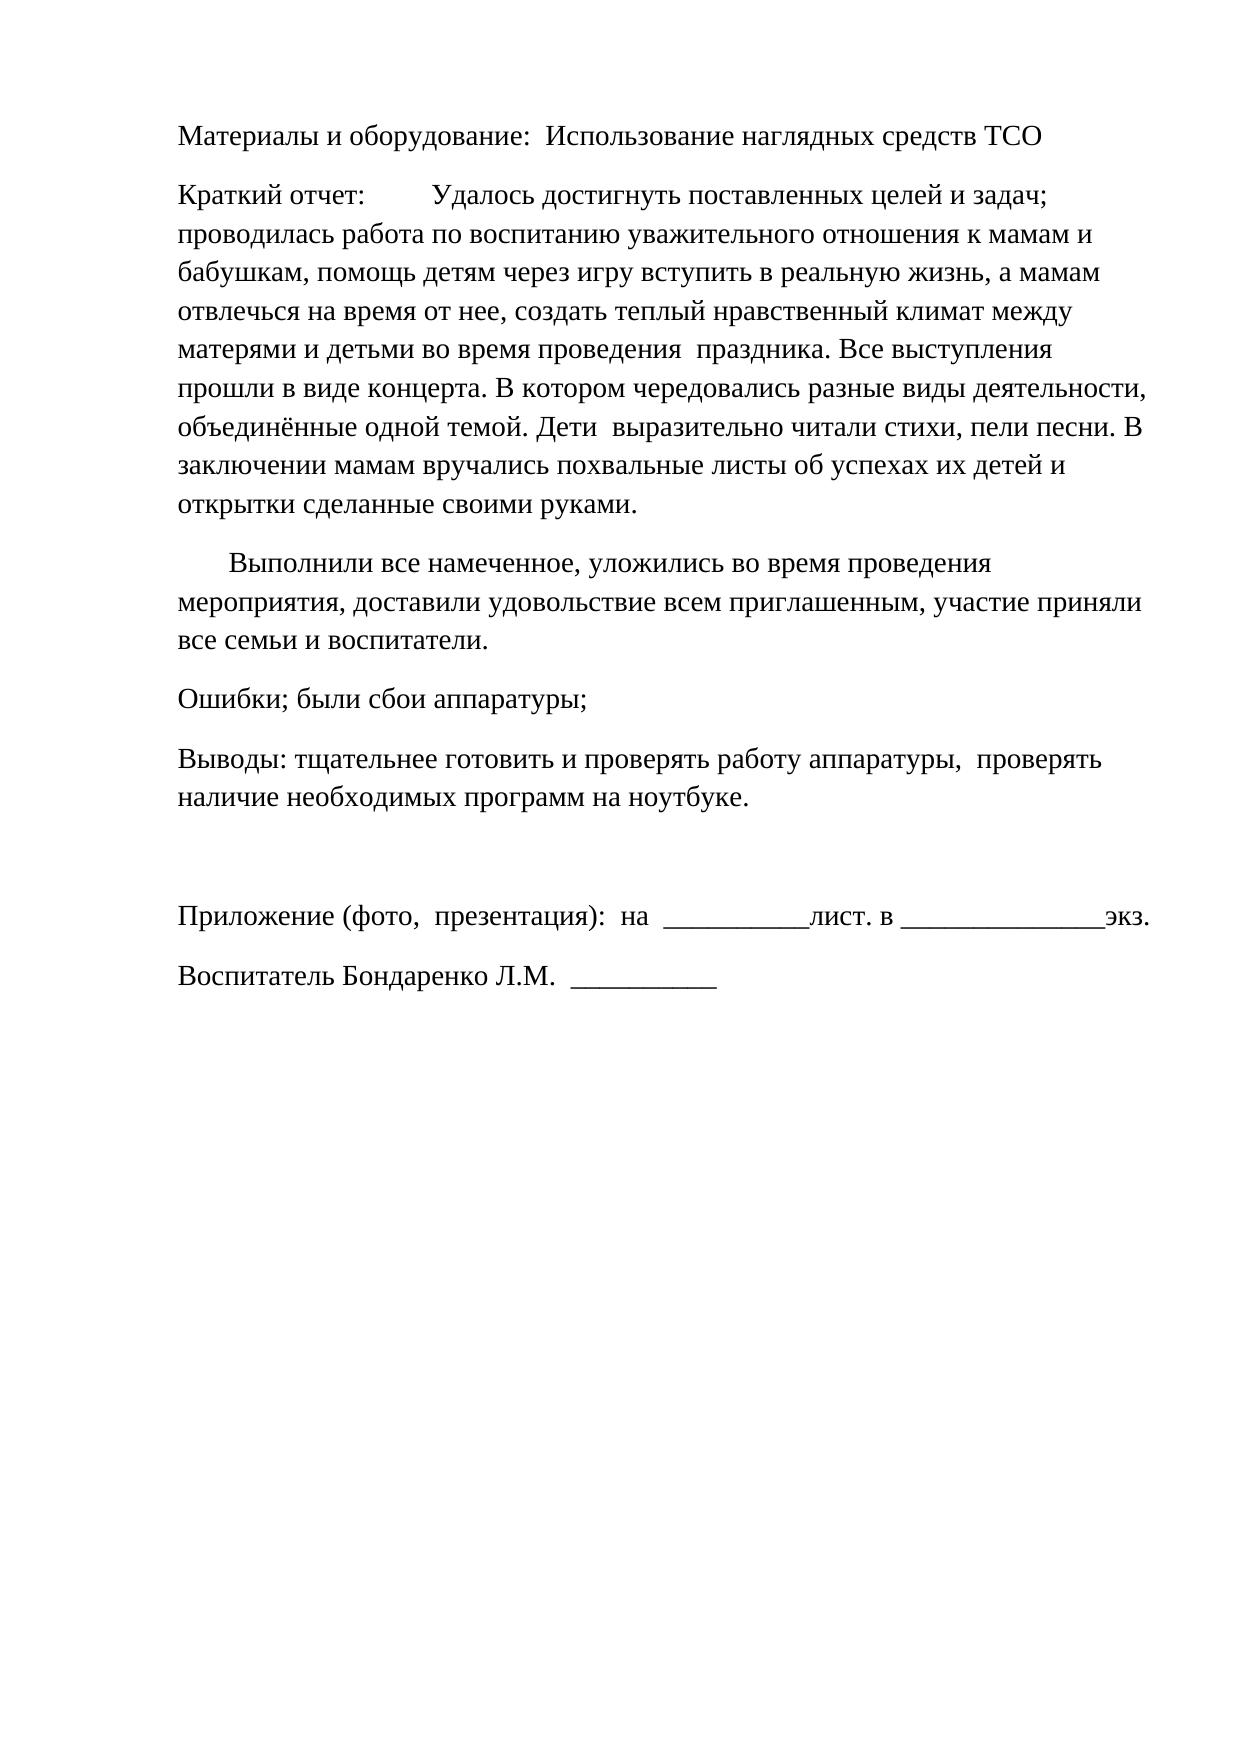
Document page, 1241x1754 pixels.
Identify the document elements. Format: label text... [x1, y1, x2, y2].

text Краткий отчет: Удалось достигнуть поставленных целей и задач; проводилась работа по воспитанию уважительного отношения к мамам и бабушкам, помощь детям через игру вступить в реальную жизнь, а мамам отвлечься на время от нее, создать теплый нравственный климат между матерями и детьми во время проведения праздника. Все выступления прошли в виде концерта. В котором чередовались разные виды деятельности, объединённые одной темой. Дети выразительно читали стихи, пели песни. В заключении мамам вручались похвальные листы об успехах их детей и открытки сделанные своими руками. [177, 177, 1152, 519]
text Приложение (фото, презентация): на __________лист. в ______________экз. [177, 898, 1152, 932]
text Выводы: тщательнее готовить и проверять работу аппаратуры, проверять наличие необходимых программ на ноутбуке. [177, 741, 1152, 813]
text Выполнили все намеченное, уложились во время проведения мероприятия, доставили удовольствие всем приглашенным, участие приняли все семьи и воспитатели. [177, 545, 1152, 656]
text Воспитатель Бондаренко Л.М. __________ [177, 958, 1152, 991]
text Ошибки; были сбои аппаратуры; [177, 682, 1152, 715]
text Материалы и оборудование: Использование наглядных средств ТСО [177, 118, 1152, 152]
